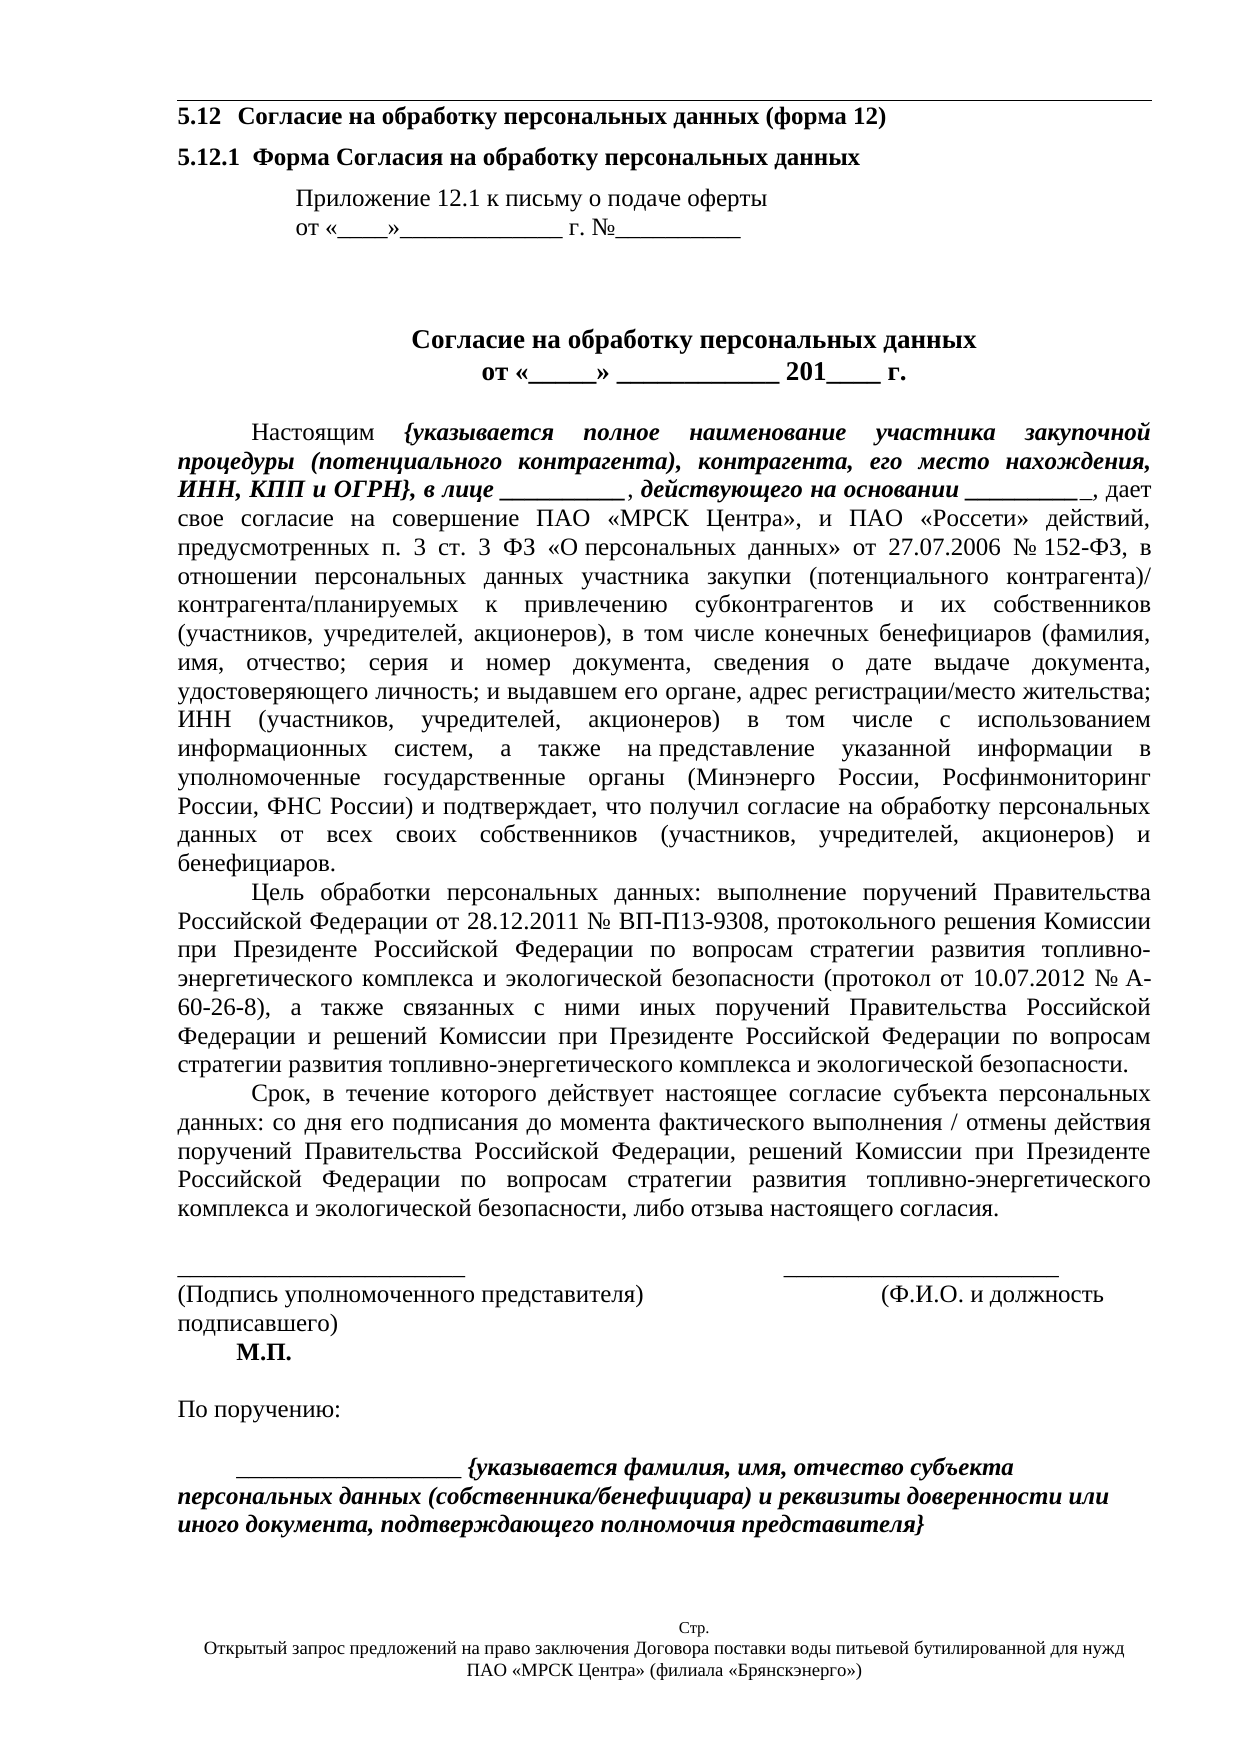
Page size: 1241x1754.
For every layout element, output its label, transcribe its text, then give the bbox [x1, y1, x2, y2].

text (Подпись уполномоченного представителя) (Ф.И.О. и должность подписавшего) [177, 1279, 1152, 1337]
subtitle Согласие на обработку персональных данных (форма 12) [177, 101, 1152, 130]
text _______________________ ______________________ [177, 1251, 1152, 1279]
text Согласие на обработку персональных данных [177, 324, 1152, 355]
text Приложение 12.1 к письму о подаче оферты от «____»_____________ г. №__________ [295, 183, 1152, 241]
text Настоящим {указывается полное наименование участника закупочной процедуры (потенциального контрагента), контрагента, его место нахождения, ИНН, КПП и ОГРН}, в лице __________, действующего на основании __________, дает свое согласие на совершение ПАО «МРСК Центра», и ПАО «Россети» действий, предусмотренных п. 3 ст. 3 ФЗ «О персональных данных» от 27.07.2006 № 152-ФЗ, в отношении персональных данных участника закупки (потенциального контрагента)/ контрагента/планируемых к привлечению субконтрагентов и их собственников (участников, учредителей, акционеров), в том числе конечных бенефициаров (фамилия, имя, отчество; серия и номер документа, сведения о дате выдаче документа, удостоверяющего личность; и выдавшем его органе, адрес регистрации/место жительства; ИНН (участников, учредителей, акционеров) в том числе с использованием информационных систем, а также на представление указанной информации в уполномоченные государственные органы (Минэнерго России, Росфинмониторинг России, ФНС России) и подтверждает, что получил согласие на обработку персональных данных от всех своих собственников (участников, учредителей, акционеров) и бенефициаров. [177, 417, 1152, 877]
text По поручению: [177, 1394, 1152, 1423]
text М.П. [177, 1337, 1152, 1366]
text __________________ {указывается фамилия, имя, отчество субъекта персональных данных (собственника/бенефициара) и реквизиты доверенности или иного документа, подтверждающего полномочия представителя} [177, 1452, 1152, 1538]
text Срок, в течение которого действует настоящее согласие субъекта персональных данных: со дня его подписания до момента фактического выполнения / отмены действия поручений Правительства Российской Федерации, решений Комиссии при Президенте Российской Федерации по вопросам стратегии развития топливно-энергетического комплекса и экологической безопасности, либо отзыва настоящего согласия. [177, 1078, 1152, 1222]
text от «_____» ____________ 201____ г. [177, 355, 1152, 386]
subtitle Форма Согласия на обработку персональных данных [177, 142, 1152, 171]
text Цель обработки персональных данных: выполнение поручений Правительства Российской Федерации от 28.12.2011 № ВП-П13-9308, протокольного решения Комиссии при Президенте Российской Федерации по вопросам стратегии развития топливно-энергетического комплекса и экологической безопасности (протокол от 10.07.2012 № А-60-26-8), а также связанных с ними иных поручений Правительства Российской Федерации и решений Комиссии при Президенте Российской Федерации по вопросам стратегии развития топливно-энергетического комплекса и экологической безопасности. [177, 877, 1152, 1078]
